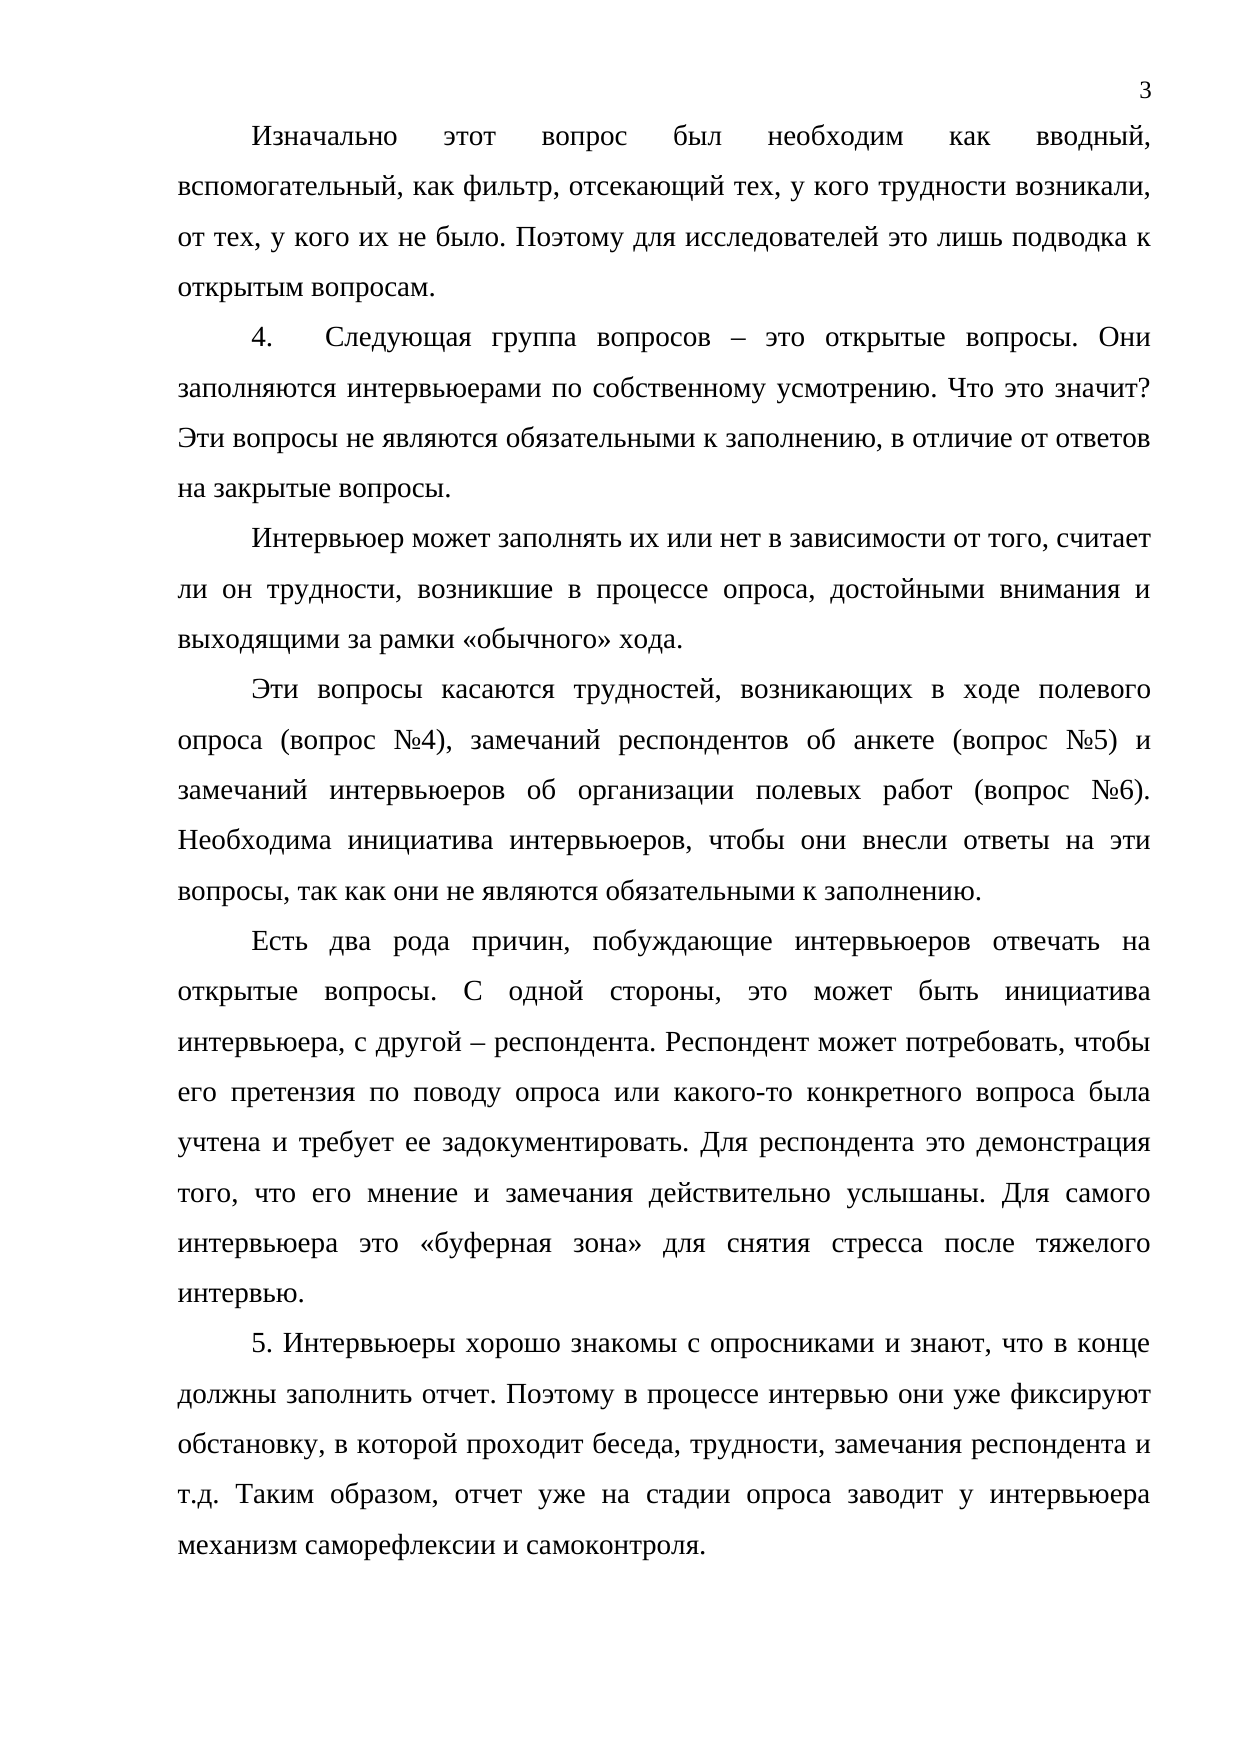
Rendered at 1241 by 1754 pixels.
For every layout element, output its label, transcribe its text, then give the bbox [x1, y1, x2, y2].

text 5. Интервьюеры хорошо знакомы с опросниками и знают, что в конце должны заполнить отчет. Поэтому в процессе интервью они уже фиксируют обстановку, в которой проходит беседа, трудности, замечания респондента и т.д. Таким образом, отчет уже на стадии опроса заводит у интервьюера механизм саморефлексии и самоконтроля. [177, 1326, 1152, 1560]
list Следующая группа вопросов – это открытые вопросы. Они заполняются интервьюерами по собственному усмотрению. Что это значит? Эти вопросы не являются обязательными к заполнению, в отличие от ответов на закрытые вопросы. [177, 319, 1152, 504]
text Изначально этот вопрос был необходим как вводный, вспомогательный, как фильтр, отсекающий тех, у кого трудности возникали, от тех, у кого их не было. Поэтому для исследователей это лишь подводка к открытым вопросам. [177, 118, 1152, 303]
text Эти вопросы касаются трудностей, возникающих в ходе полевого опроса (вопрос №4), замечаний респондентов об анкете (вопрос №5) и замечаний интервьюеров об организации полевых работ (вопрос №6). Необходима инициатива интервьюеров, чтобы они внесли ответы на эти вопросы, так как они не являются обязательными к заполнению. [177, 672, 1152, 906]
text Есть два рода причин, побуждающие интервьюеров отвечать на открытые вопросы. С одной стороны, это может быть инициатива интервьюера, с другой – респондента. Респондент может потребовать, чтобы его претензия по поводу опроса или какого-то конкретного вопроса была учтена и требует ее задокументировать. Для респондента это демонстрация того, что его мнение и замечания действительно услышаны. Для самого интервьюера это «буферная зона» для снятия стресса после тяжелого интервью. [177, 923, 1152, 1309]
text Интервьюер может заполнять их или нет в зависимости от того, считает ли он трудности, возникшие в процессе опроса, достойными внимания и выходящими за рамки «обычного» хода. [177, 521, 1152, 655]
